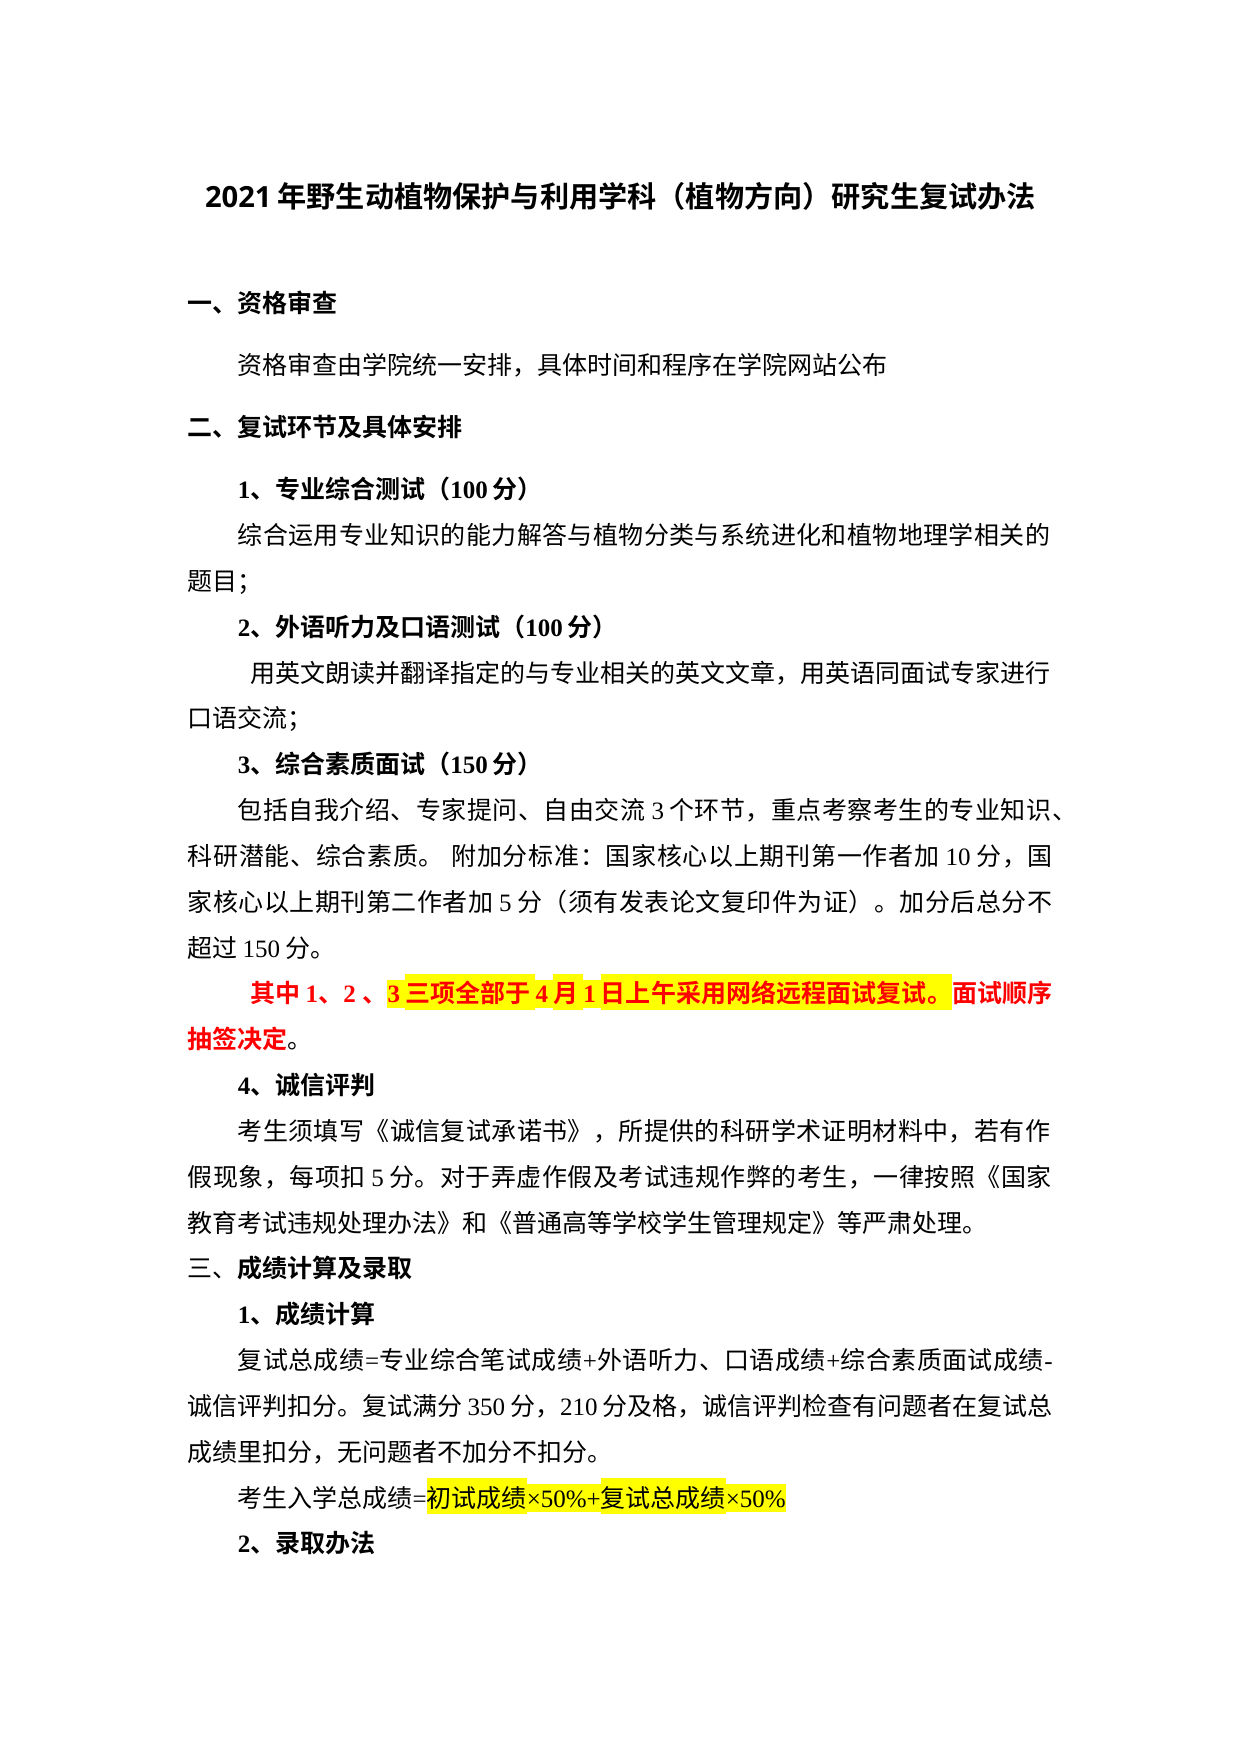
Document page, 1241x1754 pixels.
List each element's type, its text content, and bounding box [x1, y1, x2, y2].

text 1、专业综合测试（100分） [187, 462, 1053, 508]
text 二、复试环节及具体安排 [187, 400, 1053, 446]
text 包括自我介绍、专家提问、自由交流3个环节，重点考察考生的专业知识、科研潜能、综合素质。 附加分标准：国家核心以上期刊第一作者加10分，国家核心以上期刊第二作者加5分（须有发表论文复印件为证）。加分后总分不超过150分。 [187, 783, 1053, 966]
text 复试总成绩=专业综合笔试成绩+外语听力、口语成绩+综合素质面试成绩-诚信评判扣分。复试满分350分，210分及格，诚信评判检查有问题者在复试总成绩里扣分，无问题者不加分不扣分。 [187, 1333, 1053, 1470]
text 一、资格审查 [187, 276, 1053, 322]
text 用英文朗读并翻译指定的与专业相关的英文文章，用英语同面试专家进行口语交流； [187, 645, 1053, 737]
text 资格审查由学院统一安排，具体时间和程序在学院网站公布 [187, 338, 1053, 384]
text 其中1、2 、3三项全部于4月1日上午采用网络远程面试复试。面试顺序抽签决定。 [187, 966, 1053, 1058]
text 2、录取办法 [187, 1516, 1053, 1562]
text 考生入学总成绩=初试成绩×50%+复试总成绩×50% [187, 1470, 1053, 1516]
text 2021年野生动植物保护与利用学科（植物方向）研究生复试办法 [187, 162, 1053, 227]
text 综合运用专业知识的能力解答与植物分类与系统进化和植物地理学相关的题目； [187, 508, 1053, 599]
text 考生须填写《诚信复试承诺书》，所提供的科研学术证明材料中，若有作假现象，每项扣5分。对于弄虚作假及考试违规作弊的考生，一律按照《国家教育考试违规处理办法》和《普通高等学校学生管理规定》等严肃处理。 [187, 1104, 1053, 1241]
text 3、综合素质面试（150分） [187, 737, 1053, 783]
text 2、外语听力及口语测试（100分） [187, 599, 1053, 645]
text 4、诚信评判 [187, 1058, 1053, 1104]
text 1、成绩计算 [187, 1287, 1053, 1333]
text 三、成绩计算及录取 [187, 1241, 1053, 1287]
